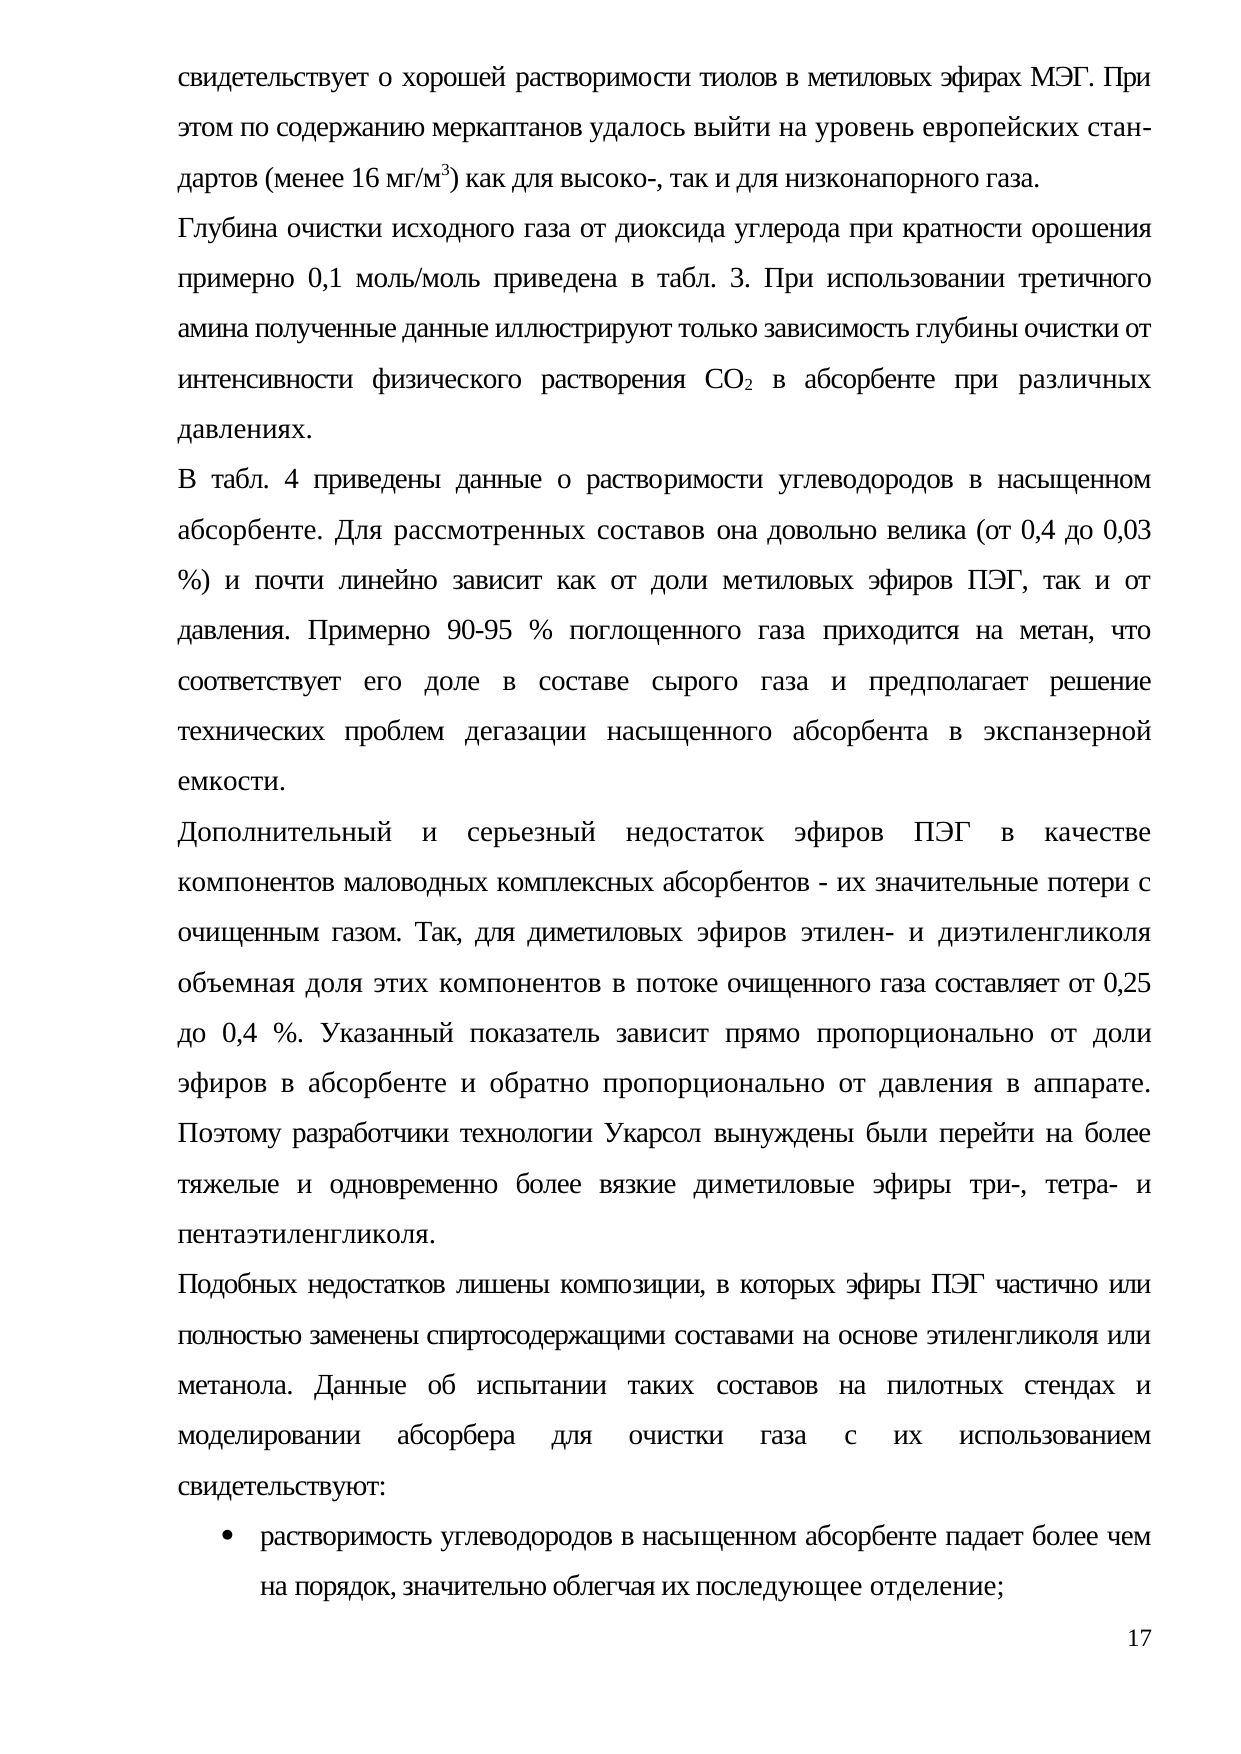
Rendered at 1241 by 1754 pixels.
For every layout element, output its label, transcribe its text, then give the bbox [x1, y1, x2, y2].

text В табл. 4 приведены данные о растворимости углеводородов в насыщенном абсорбенте. Для рассмотренных составов она довольно велика (от 0,4 до 0,03 %) и почти линейно зависит как от доли метиловых эфиров ПЭГ, так и от давления. Примерно 90-95 % поглощенного газа приходится на метан, что соответствует его доле в составе сырого газа и предполагает решение технических проблем дегазации насыщенного абсорбента в экспанзерной емкости. [177, 462, 1152, 797]
text Глубина очистки исходного газа от диоксида углерода при кратности орошения примерно 0,1 моль/моль приведена в табл. 3. При использовании третичного амина полученные данные иллюстрируют только зависимость глубины очистки от интенсивности физического растворения СО2 в абсорбенте при различных давлениях. [177, 210, 1152, 445]
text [177, 59, 1152, 193]
text Дополнительный и серьезный недостаток эфиров ПЭГ в качестве компонентов маловодных комплексных абсорбентов - их значительные потери с очищенным газом. Так, для диметиловых эфиров этилен- и диэтиленгликоля объемная доля этих компонентов в потоке очищенного газа составляет от 0,25 до 0,4 %. Указанный показатель зависит прямо пропорционально от доли эфиров в абсорбенте и обратно пропорционально от давления в аппарате. Поэтому разработчики технологии Укарсол вынуждены были перейти на более тяжелые и одновременно более вязкие диметиловые эфиры три-, тетра- и пентаэтиленгликоля. [177, 814, 1152, 1250]
list растворимость углеводородов в насыщенном абсорбенте падает более чем на порядок, значительно облегчая их последующее отделение; [222, 1518, 1152, 1602]
text Подобных недостатков лишены композиции, в которых эфиры ПЭГ частично или полностью заменены спиртосодержащими составами на основе этиленгликоля или метанола. Данные об испытании таких составов на пилотных стендах и моделировании абсорбера для очистки газа с их использованием свидетельствуют: [177, 1267, 1152, 1501]
